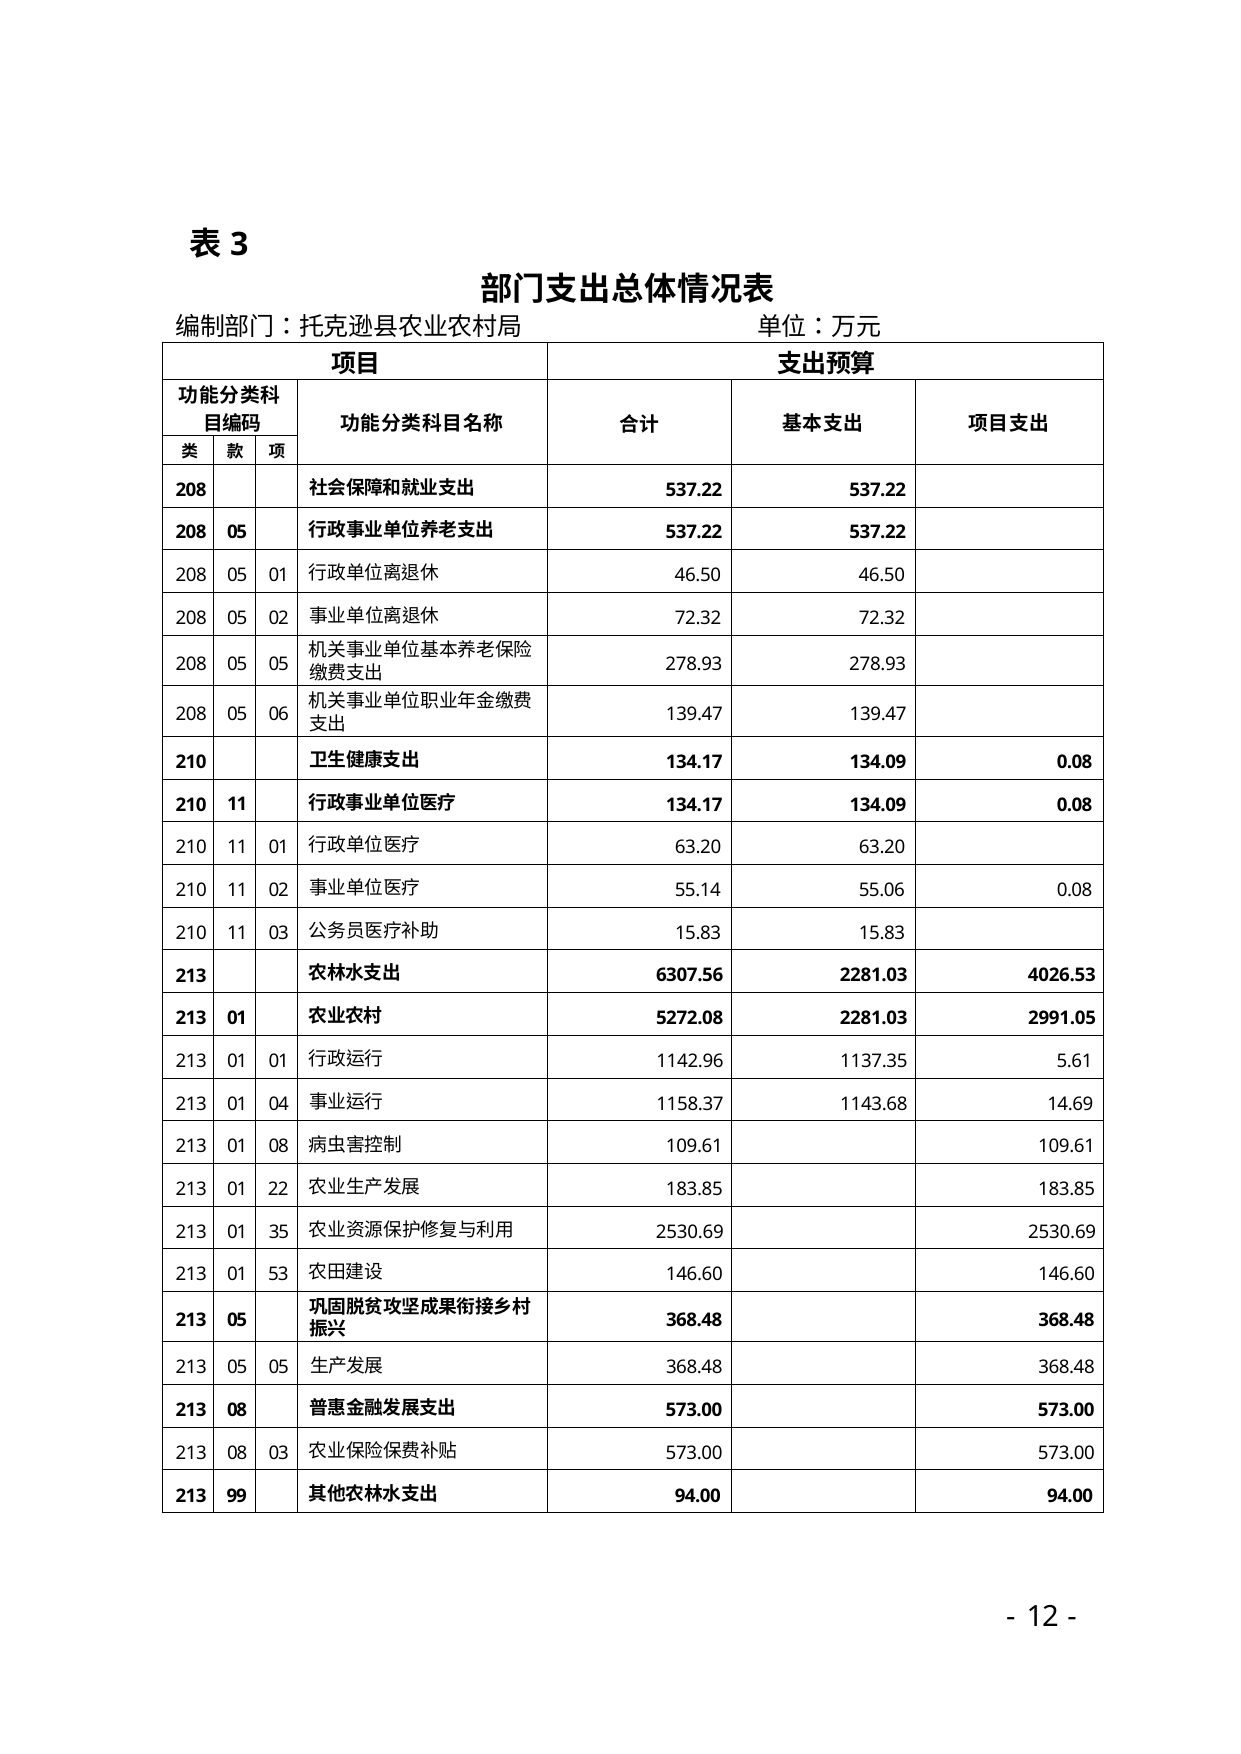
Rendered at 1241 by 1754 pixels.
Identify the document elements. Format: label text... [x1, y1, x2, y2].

table_cell 08 [256, 1121, 297, 1163]
table_cell 行政单位离退休 [298, 550, 547, 592]
table_cell 卫生健康支出 [298, 737, 547, 778]
table_cell 213 [163, 993, 213, 1035]
table_cell 农业生产发展 [298, 1164, 547, 1206]
table_cell [256, 465, 297, 506]
table_cell 208 [163, 636, 213, 685]
table_header 支出预算 [548, 343, 1103, 379]
table_cell 139.47 [732, 686, 915, 736]
table_cell 63.20 [732, 822, 915, 864]
table_cell 03 [256, 1428, 297, 1469]
table_cell 农业保险保费补贴 [298, 1428, 547, 1469]
table_cell 05 [214, 636, 255, 685]
table_cell 63.20 [548, 822, 731, 864]
table_cell 05 [214, 593, 255, 634]
table_cell 99 [214, 1470, 255, 1512]
table_cell [916, 908, 1103, 949]
table_cell 183.85 [548, 1164, 731, 1206]
table_cell 款 [214, 436, 255, 464]
table_cell 537.22 [732, 508, 915, 549]
table_cell 368.48 [916, 1292, 1103, 1341]
table_cell 巩固脱贫攻坚成果衔接乡村 振兴 [298, 1292, 547, 1341]
table_cell 05 [214, 550, 255, 592]
table_cell 55.06 [732, 865, 915, 907]
table_cell 事业单位离退休 [298, 593, 547, 634]
table_cell 1158.37 [548, 1079, 731, 1120]
table_cell 1143.68 [732, 1079, 915, 1120]
table_cell [256, 737, 297, 778]
table_cell 15.83 [732, 908, 915, 949]
table_cell 行政事业单位养老支出 [298, 508, 547, 549]
text 编制部门：托克逊县农业农村局 单位：万元 [175, 312, 1104, 342]
table_cell 01 [256, 550, 297, 592]
table_cell 06 [256, 686, 297, 736]
table_cell [256, 1385, 297, 1427]
table_cell 05 [214, 1292, 255, 1341]
table_cell 573.00 [916, 1385, 1103, 1427]
table_cell 1142.96 [548, 1036, 731, 1077]
table_cell 134.09 [732, 737, 915, 778]
text 部门支出总体情况表 [480, 268, 1104, 308]
table_cell 5272.08 [548, 993, 731, 1035]
table_cell 208 [163, 686, 213, 736]
table_cell 210 [163, 780, 213, 821]
table_cell [256, 1292, 297, 1341]
table_cell 行政单位医疗 [298, 822, 547, 864]
table_cell 05 [214, 1342, 255, 1384]
table_cell 其他农林水支出 [298, 1470, 547, 1512]
table_cell 4026.53 [916, 950, 1103, 992]
table_cell [916, 550, 1103, 592]
table_cell 功能分类科目名称 [298, 380, 547, 464]
table_cell 5.61 [916, 1036, 1103, 1077]
table_cell 社会保障和就业支出 [298, 465, 547, 506]
table_cell 146.60 [916, 1249, 1103, 1291]
table_cell [916, 593, 1103, 634]
table_cell 146.60 [548, 1249, 731, 1291]
table_cell 2530.69 [548, 1207, 731, 1248]
table_cell 208 [163, 465, 213, 506]
table_cell 功能分类科 目编码 [163, 380, 297, 435]
table_cell [732, 1249, 915, 1291]
table_cell 生产发展 [298, 1342, 547, 1384]
table_cell 213 [163, 1164, 213, 1206]
table_cell 213 [163, 1292, 213, 1341]
table_cell 213 [163, 1428, 213, 1469]
table_cell 134.09 [732, 780, 915, 821]
table_cell 109.61 [916, 1121, 1103, 1163]
table_cell 08 [214, 1385, 255, 1427]
table_cell 0.08 [916, 780, 1103, 821]
table_cell 213 [163, 1249, 213, 1291]
table_cell 01 [214, 1036, 255, 1077]
table_cell 213 [163, 1079, 213, 1120]
table_cell [214, 465, 255, 506]
table_cell 537.22 [732, 465, 915, 506]
table_cell 08 [214, 1428, 255, 1469]
table_cell 11 [214, 865, 255, 907]
table_cell 基本支出 [732, 380, 915, 464]
table_cell 109.61 [548, 1121, 731, 1163]
table_cell 210 [163, 737, 213, 778]
table_cell 55.14 [548, 865, 731, 907]
table_cell [732, 1292, 915, 1341]
table_cell 208 [163, 550, 213, 592]
table_cell [732, 1121, 915, 1163]
table_cell 213 [163, 1470, 213, 1512]
table_cell 11 [214, 780, 255, 821]
table_cell 278.93 [548, 636, 731, 685]
table_cell 01 [214, 1079, 255, 1120]
table_cell 2281.03 [732, 993, 915, 1035]
table_cell [916, 822, 1103, 864]
table_cell 35 [256, 1207, 297, 1248]
table_cell 农林水支出 [298, 950, 547, 992]
table_cell 46.50 [732, 550, 915, 592]
table_cell 94.00 [548, 1470, 731, 1512]
table_cell 事业单位医疗 [298, 865, 547, 907]
table_cell 事业运行 [298, 1079, 547, 1120]
table_cell 72.32 [548, 593, 731, 634]
table_cell 项 [256, 436, 297, 464]
table_cell 53 [256, 1249, 297, 1291]
table_cell 03 [256, 908, 297, 949]
table_cell 公务员医疗补助 [298, 908, 547, 949]
table_cell 537.22 [548, 508, 731, 549]
table_cell [732, 1385, 915, 1427]
table_cell 94.00 [916, 1470, 1103, 1512]
table_cell 类 [163, 436, 213, 464]
table_cell [732, 1428, 915, 1469]
table_cell 213 [163, 1385, 213, 1427]
table_cell 1137.35 [732, 1036, 915, 1077]
table_cell 15.83 [548, 908, 731, 949]
table_cell 05 [214, 508, 255, 549]
table_cell 139.47 [548, 686, 731, 736]
table_cell 537.22 [548, 465, 731, 506]
table_cell 368.48 [548, 1342, 731, 1384]
table_cell 213 [163, 1207, 213, 1248]
table_cell [214, 950, 255, 992]
table_cell 01 [214, 1164, 255, 1206]
table_cell 02 [256, 593, 297, 634]
table_cell 208 [163, 593, 213, 634]
table_cell 208 [163, 508, 213, 549]
table_cell [916, 508, 1103, 549]
table_cell 0.08 [916, 737, 1103, 778]
table_cell 213 [163, 950, 213, 992]
table_cell 2530.69 [916, 1207, 1103, 1248]
table_cell 04 [256, 1079, 297, 1120]
table_cell 机关事业单位基本养老保险 缴费支出 [298, 636, 547, 685]
table_cell 01 [256, 822, 297, 864]
table_cell 11 [214, 822, 255, 864]
table_cell 05 [214, 686, 255, 736]
table_cell [916, 686, 1103, 736]
table_cell [732, 1164, 915, 1206]
table_cell 11 [214, 908, 255, 949]
table_cell 213 [163, 1036, 213, 1077]
text 表 3 [189, 223, 1104, 264]
table_cell 14.69 [916, 1079, 1103, 1120]
table_cell 合计 [548, 380, 731, 464]
table_cell 2991.05 [916, 993, 1103, 1035]
table_cell 46.50 [548, 550, 731, 592]
table_cell [256, 950, 297, 992]
table_cell [916, 636, 1103, 685]
table_cell 普惠金融发展支出 [298, 1385, 547, 1427]
table_cell 72.32 [732, 593, 915, 634]
table_cell 农业资源保护修复与利用 [298, 1207, 547, 1248]
table_cell 573.00 [548, 1385, 731, 1427]
table_cell 213 [163, 1121, 213, 1163]
table_cell [256, 780, 297, 821]
table_cell 01 [214, 993, 255, 1035]
table_cell 210 [163, 865, 213, 907]
table_cell [256, 1470, 297, 1512]
table_cell 0.08 [916, 865, 1103, 907]
table_cell [732, 1207, 915, 1248]
table_cell 01 [256, 1036, 297, 1077]
table_cell 行政事业单位医疗 [298, 780, 547, 821]
table_cell 368.48 [916, 1342, 1103, 1384]
table_cell 573.00 [916, 1428, 1103, 1469]
table_cell 368.48 [548, 1292, 731, 1341]
table_cell 项目支出 [916, 380, 1103, 464]
table_cell [732, 1342, 915, 1384]
table_cell 02 [256, 865, 297, 907]
table_cell [214, 737, 255, 778]
table_cell 农田建设 [298, 1249, 547, 1291]
table_cell 6307.56 [548, 950, 731, 992]
table_cell [256, 993, 297, 1035]
table_cell 05 [256, 1342, 297, 1384]
table_cell [256, 508, 297, 549]
table_cell 573.00 [548, 1428, 731, 1469]
table_cell 病虫害控制 [298, 1121, 547, 1163]
table_cell 2281.03 [732, 950, 915, 992]
table_cell 机关事业单位职业年金缴费 支出 [298, 686, 547, 736]
table_cell 行政运行 [298, 1036, 547, 1077]
table_cell 183.85 [916, 1164, 1103, 1206]
table_cell 农业农村 [298, 993, 547, 1035]
table_cell 278.93 [732, 636, 915, 685]
table_cell 01 [214, 1207, 255, 1248]
table_cell 210 [163, 822, 213, 864]
table_cell 134.17 [548, 737, 731, 778]
table_cell 05 [256, 636, 297, 685]
table_cell 210 [163, 908, 213, 949]
table_cell 22 [256, 1164, 297, 1206]
table_cell [732, 1470, 915, 1512]
table_cell 01 [214, 1121, 255, 1163]
table_cell 134.17 [548, 780, 731, 821]
table_header 项目 [163, 343, 547, 379]
table_cell [916, 465, 1103, 506]
table_cell 01 [214, 1249, 255, 1291]
table_cell 213 [163, 1342, 213, 1384]
